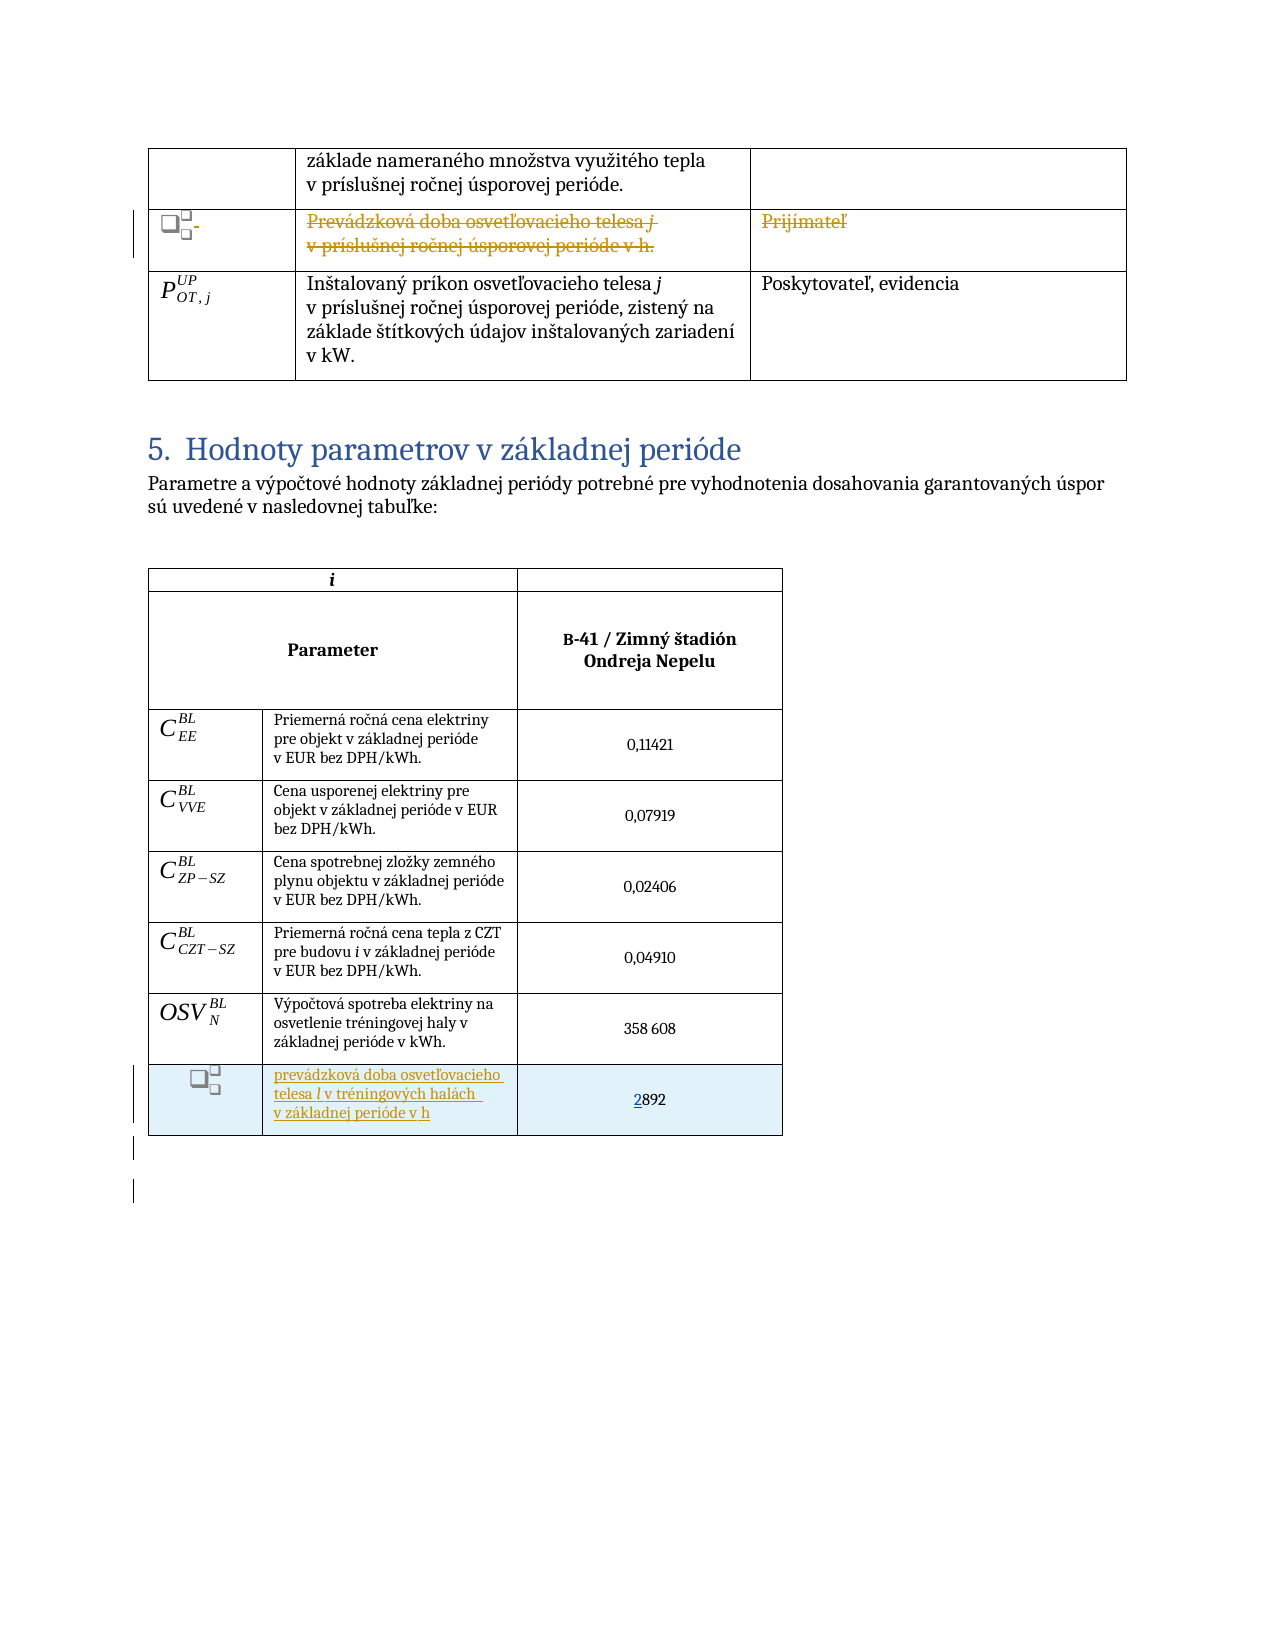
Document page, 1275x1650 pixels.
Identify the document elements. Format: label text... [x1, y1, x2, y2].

subtitle Hodnoty parametrov v základnej perióde [148, 430, 1127, 468]
table_header i [149, 569, 517, 591]
table_cell [149, 852, 262, 922]
table_cell 0,07919 [518, 781, 782, 851]
table_cell Priemerná ročná cena elektriny pre objekt v základnej perióde v EUR bez DPH/kWh. [263, 710, 517, 780]
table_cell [296, 149, 750, 209]
table_cell B-41 / Zimný štadión Ondreja Nepelu [518, 592, 782, 709]
table_cell Poskytovateľ, evidencia [751, 272, 1126, 380]
table_cell Priemerná ročná cena tepla z CZT pre budovu i v základnej perióde v EUR bez DPH/kWh. [263, 923, 517, 993]
table_header [518, 569, 782, 591]
table_cell [149, 272, 295, 380]
table_cell Inštalovaný príkon osvetľovacieho telesa j v príslušnej ročnej úsporovej perióde, zistený na základe štítkových údajov inštalovaných zariadení v kW. [296, 272, 750, 380]
table_cell [296, 210, 750, 271]
table_cell [149, 710, 262, 780]
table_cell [751, 149, 1126, 209]
table_cell [149, 923, 262, 993]
table_cell 358 608 [518, 994, 782, 1064]
table_cell Výpočtová spotreba elektriny na osvetlenie tréningovej haly v základnej perióde v kWh. [263, 994, 517, 1064]
table_cell 0,04910 [518, 923, 782, 993]
table_cell [149, 149, 295, 209]
table_cell Cena spotrebnej zložky zemného plynu objektu v základnej perióde v EUR bez DPH/kWh. [263, 852, 517, 922]
table_cell [149, 781, 262, 851]
table_cell Cena usporenej elektriny pre objekt v základnej perióde v EUR bez DPH/kWh. [263, 781, 517, 851]
table_cell 0,02406 [518, 852, 782, 922]
table_cell [149, 210, 295, 271]
table_cell [751, 210, 1126, 271]
table_cell Parameter [149, 592, 517, 709]
table_cell 0,11421 [518, 710, 782, 780]
text Parametre a výpočtové hodnoty základnej periódy potrebné pre vyhodnotenia dosahovania garantovaných úspor sú uvedené v nasledovnej tabuľke: [148, 471, 1127, 519]
table_cell [149, 994, 262, 1064]
